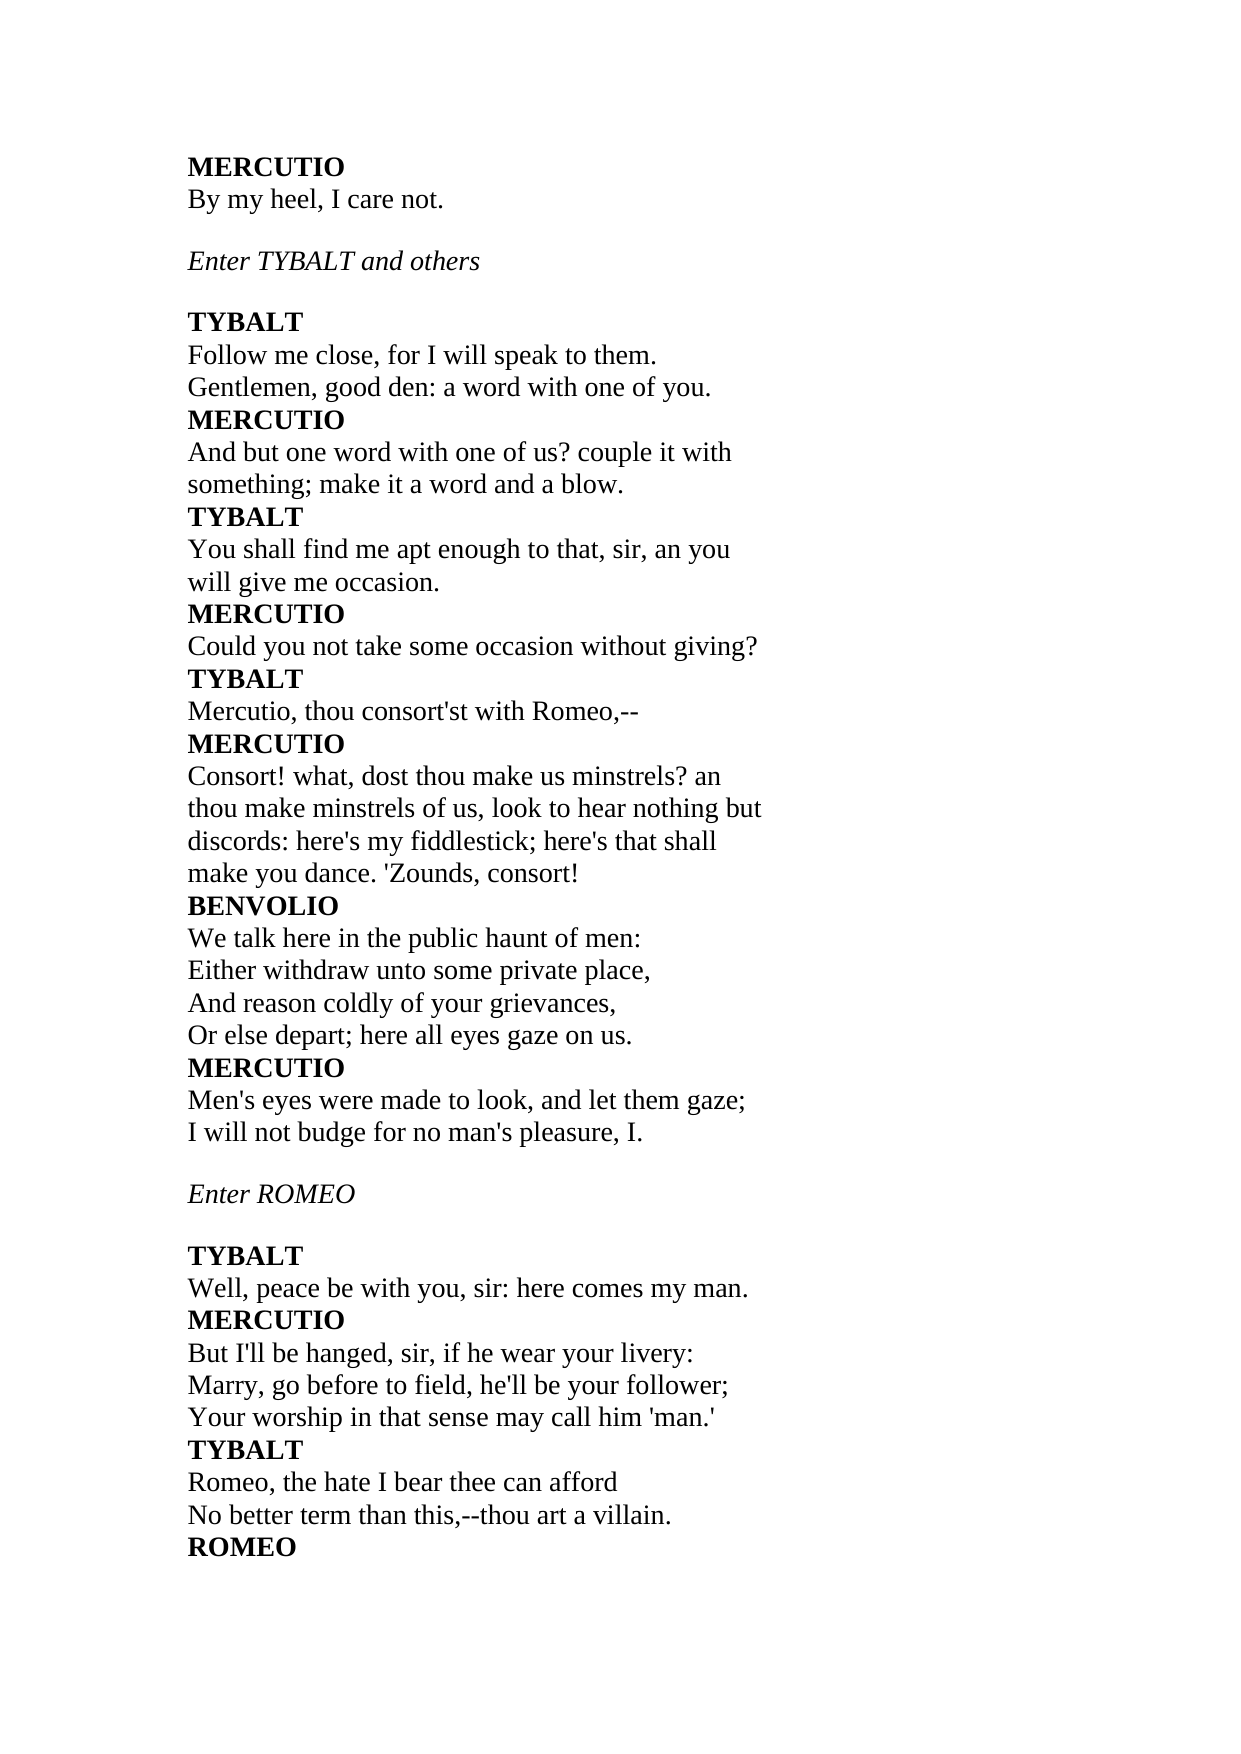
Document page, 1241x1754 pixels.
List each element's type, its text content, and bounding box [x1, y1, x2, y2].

text Could you not take some occasion without giving? [187, 629, 1053, 662]
text You shall find me apt enough to that, sir, an you will give me occasion. [187, 532, 1053, 597]
text MERCUTIO [187, 597, 1053, 629]
text BENVOLIO [187, 889, 1053, 921]
text But I'll be hanged, sir, if he wear your livery: Marry, go before to field, he'll be your follower; Your worship in that sense may call him 'man.' [187, 1336, 1053, 1433]
text Romeo, the hate I bear thee can afford No better term than this,--thou art a villain. [187, 1465, 1053, 1530]
text MERCUTIO [187, 150, 1053, 182]
text Well, peace be with you, sir: here comes my man. [187, 1271, 1053, 1303]
text Enter ROMEO [187, 1177, 1053, 1209]
text TYBALT [187, 1238, 1053, 1271]
text MERCUTIO [187, 1303, 1053, 1336]
text TYBALT [187, 306, 1053, 338]
text MERCUTIO [187, 1051, 1053, 1083]
text And but one word with one of us? couple it with something; make it a word and a blow. [187, 435, 1053, 500]
text Men's eyes were made to look, and let them gaze; I will not budge for no man's pleasure, I. [187, 1083, 1053, 1148]
text Follow me close, for I will speak to them. Gentlemen, good den: a word with one of you. [187, 338, 1053, 403]
text Mercutio, thou consort'st with Romeo,-- [187, 694, 1053, 727]
text TYBALT [187, 662, 1053, 694]
text ROMEO [187, 1530, 1053, 1562]
text TYBALT [187, 1433, 1053, 1465]
text We talk here in the public haunt of men: Either withdraw unto some private place, And reason coldly of your grievances, Or else depart; here all eyes gaze on us. [187, 921, 1053, 1051]
text Consort! what, dost thou make us minstrels? an thou make minstrels of us, look to hear nothing but discords: here's my fiddlestick; here's that shall make you dance. 'Zounds, consort! [187, 759, 1053, 889]
text By my heel, I care not. [187, 182, 1053, 215]
text MERCUTIO [187, 403, 1053, 435]
text MERCUTIO [187, 727, 1053, 759]
text TYBALT [187, 500, 1053, 532]
text Enter TYBALT and others [187, 244, 1053, 276]
